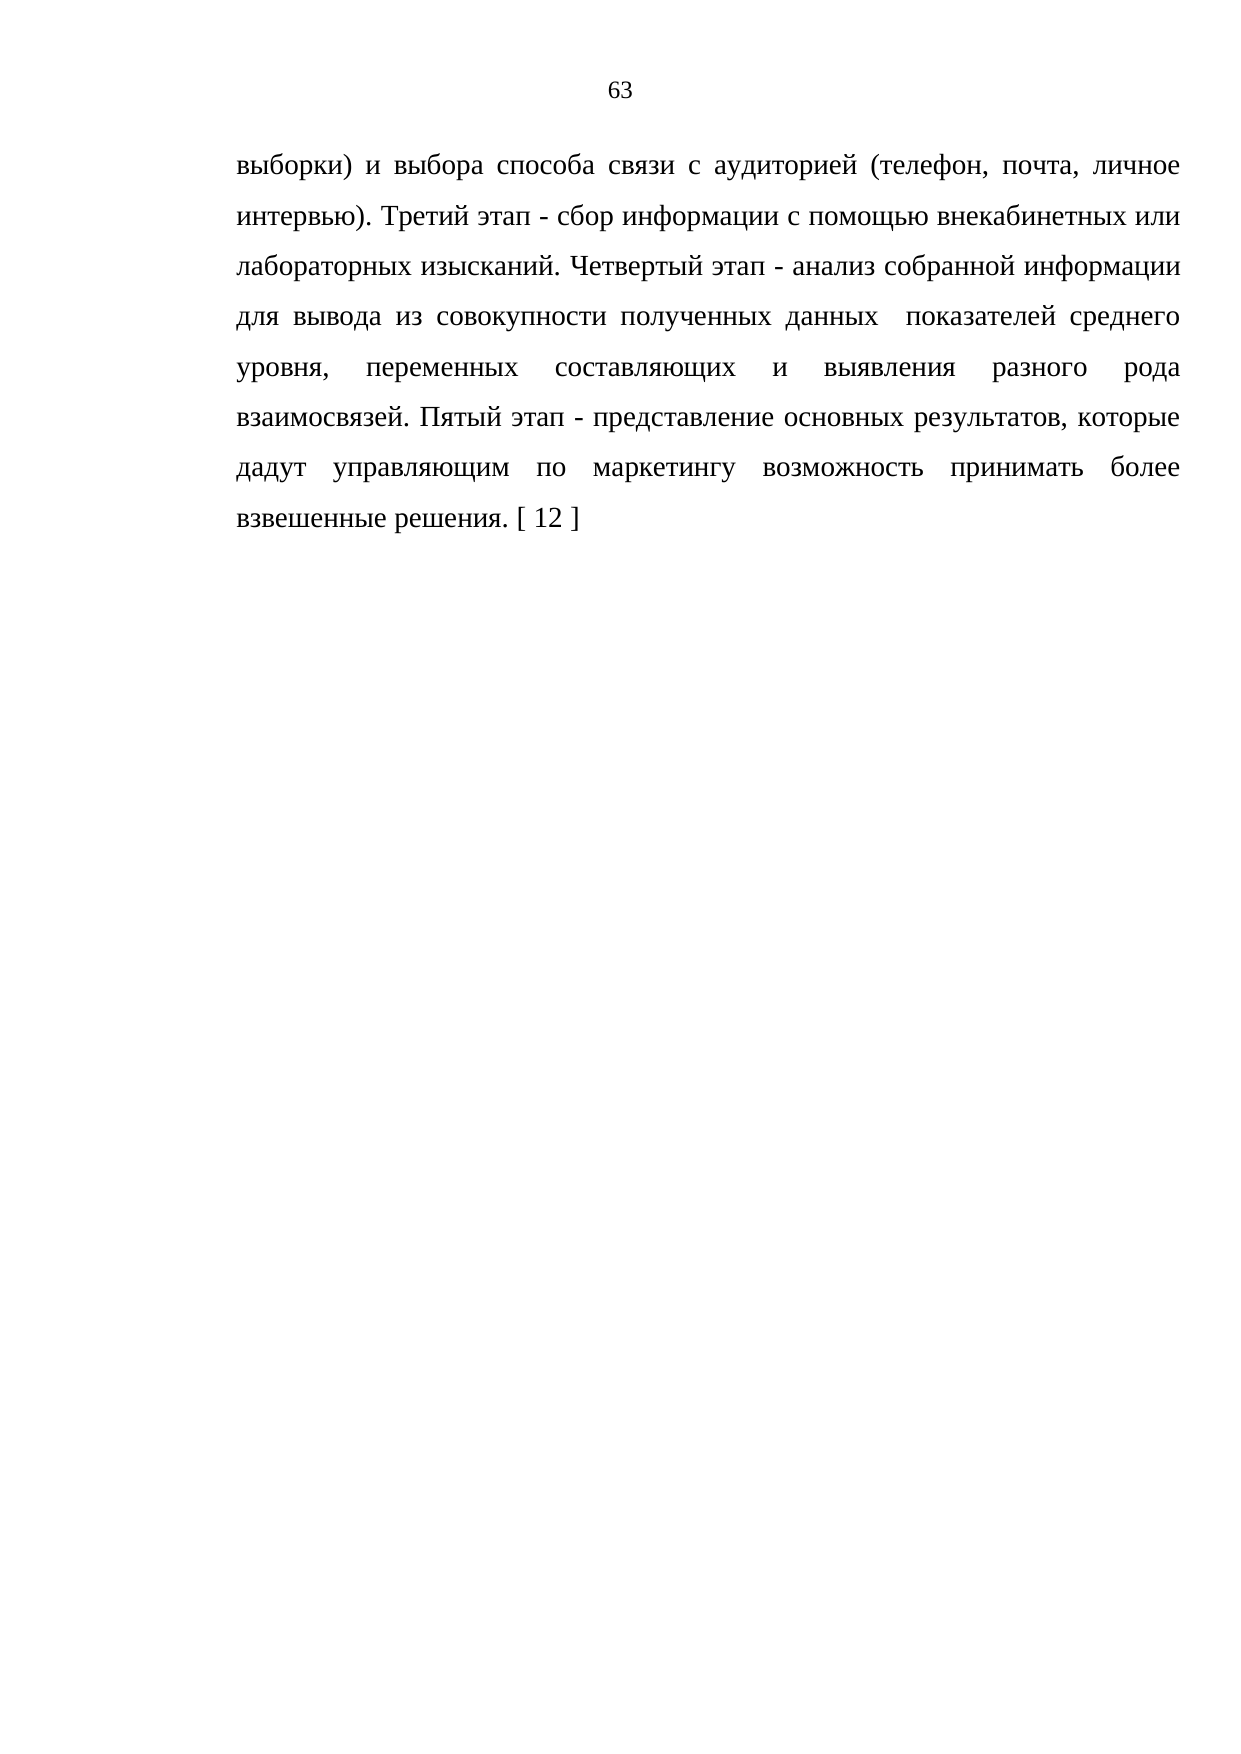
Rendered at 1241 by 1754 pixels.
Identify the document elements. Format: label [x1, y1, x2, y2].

text [236, 148, 1181, 533]
